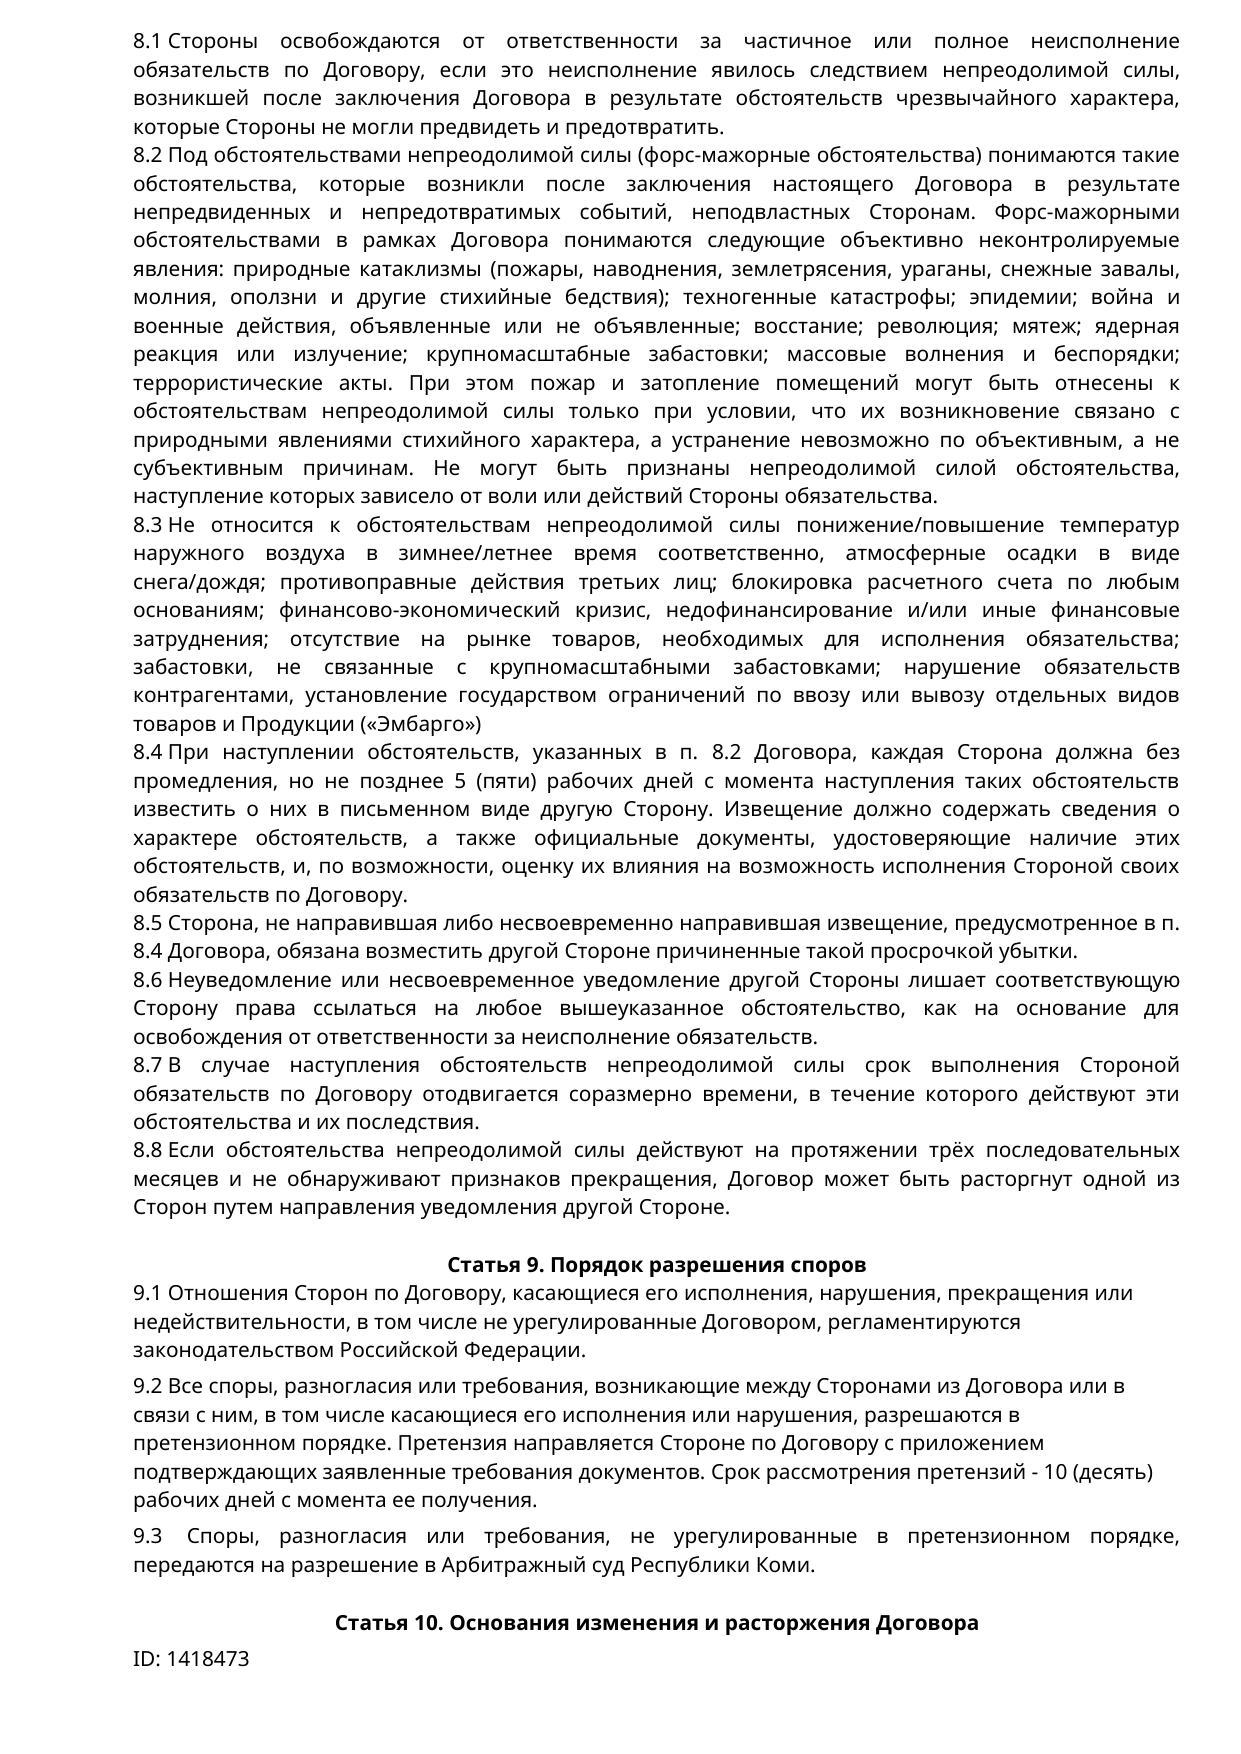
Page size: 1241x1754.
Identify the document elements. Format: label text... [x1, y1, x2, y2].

list Споры, разногласия или требования, не урегулированные в претензионном порядке, передаются на разрешение в Арбитражный суд Республики Коми. [133, 1522, 1181, 1578]
list При наступлении обстоятельств, указанных в п. 8.2 Договора, каждая Сторона должна без промедления, но не позднее 5 (пяти) рабочих дней с момента наступления таких обстоятельств известить о них в письменном виде другую Сторону. Извещение должно содержать сведения о характере обстоятельств, а также официальные документы, удостоверяющие наличие этих обстоятельств, и, по возможности, оценку их влияния на возможность исполнения Стороной своих обязательств по Договору. [133, 737, 1181, 908]
list Если обстоятельства непреодолимой силы действуют на протяжении трёх последовательных месяцев и не обнаруживают признаков прекращения, Договор может быть расторгнут одной из Сторон путем направления уведомления другой Стороне. [133, 1136, 1181, 1221]
list Неуведомление или несвоевременное уведомление другой Стороны лишает соответствующую Сторону права ссылаться на любое вышеуказанное обстоятельство, как на основание для освобождения от ответственности за неисполнение обязательств. [133, 965, 1181, 1050]
list Под обстоятельствами непреодолимой силы (форс-мажорные обстоятельства) понимаются такие обстоятельства, которые возникли после заключения настоящего Договора в результате непредвиденных и непредотвратимых событий, неподвластных Сторонам. Форс-мажорными обстоятельствами в рамках Договора понимаются следующие объективно неконтролируемые явления: природные катаклизмы (пожары, наводнения, землетрясения, ураганы, снежные завалы, молния, оползни и другие стихийные бедствия); техногенные катастрофы; эпидемии; война и военные действия, объявленные или не объявленные; восстание; революция; мятеж; ядерная реакция или излучение; крупномасштабные забастовки; массовые волнения и беспорядки; террористические акты. При этом пожар и затопление помещений могут быть отнесены к обстоятельствам непреодолимой силы только при условии, что их возникновение связано с природными явлениями стихийного характера, а устранение невозможно по объективным, а не субъективным причинам. Не могут быть признаны непреодолимой силой обстоятельства, наступление которых зависело от воли или действий Стороны обязательства. [133, 140, 1181, 510]
list Порядок разрешения споров [133, 1250, 1181, 1278]
list Стороны освобождаются от ответственности за частичное или полное неисполнение обязательств по Договору, если это неисполнение явилось следствием непреодолимой силы, возникшей после заключения Договора в результате обстоятельств чрезвычайного характера, которые Стороны не могли предвидеть и предотвратить. [133, 27, 1181, 140]
list Все споры, разногласия или требования, возникающие между Сторонами из Договора или в связи с ним, в том числе касающиеся его исполнения или нарушения, разрешаются в претензионном порядке. Претензия направляется Стороне по Договору с приложением подтверждающих заявленные требования документов. Срок рассмотрения претензий - 10 (десять) рабочих дней с момента ее получения. [133, 1372, 1181, 1514]
list Отношения Сторон по Договору, касающиеся его исполнения, нарушения, прекращения или недействительности, в том числе не урегулированные Договором, регламентируются законодательством Российской Федерации. [133, 1278, 1181, 1364]
list Не относится к обстоятельствам непреодолимой силы понижение/повышение температур наружного воздуха в зимнее/летнее время соответственно, атмосферные осадки в виде снега/дождя; противоправные действия третьих лиц; блокировка расчетного счета по любым основаниям; финансово-экономический кризис, недофинансирование и/или иные финансовые затруднения; отсутствие на рынке товаров, необходимых для исполнения обязательства; забастовки, не связанные с крупномасштабными забастовками; нарушение обязательств контрагентами, установление государством ограничений по ввозу или вывозу отдельных видов товаров и Продукции («Эмбарго») [133, 510, 1181, 737]
list В случае наступления обстоятельств непреодолимой силы срок выполнения Стороной обязательств по Договору отодвигается соразмерно времени, в течение которого действуют эти обстоятельства и их последствия. [133, 1050, 1181, 1136]
list Основания изменения и расторжения Договора [133, 1608, 1181, 1636]
list Сторона, не направившая либо несвоевременно направившая извещение, предусмотренное в п. 8.4 Договора, обязана возместить другой Стороне причиненные такой просрочкой убытки. [133, 908, 1181, 965]
